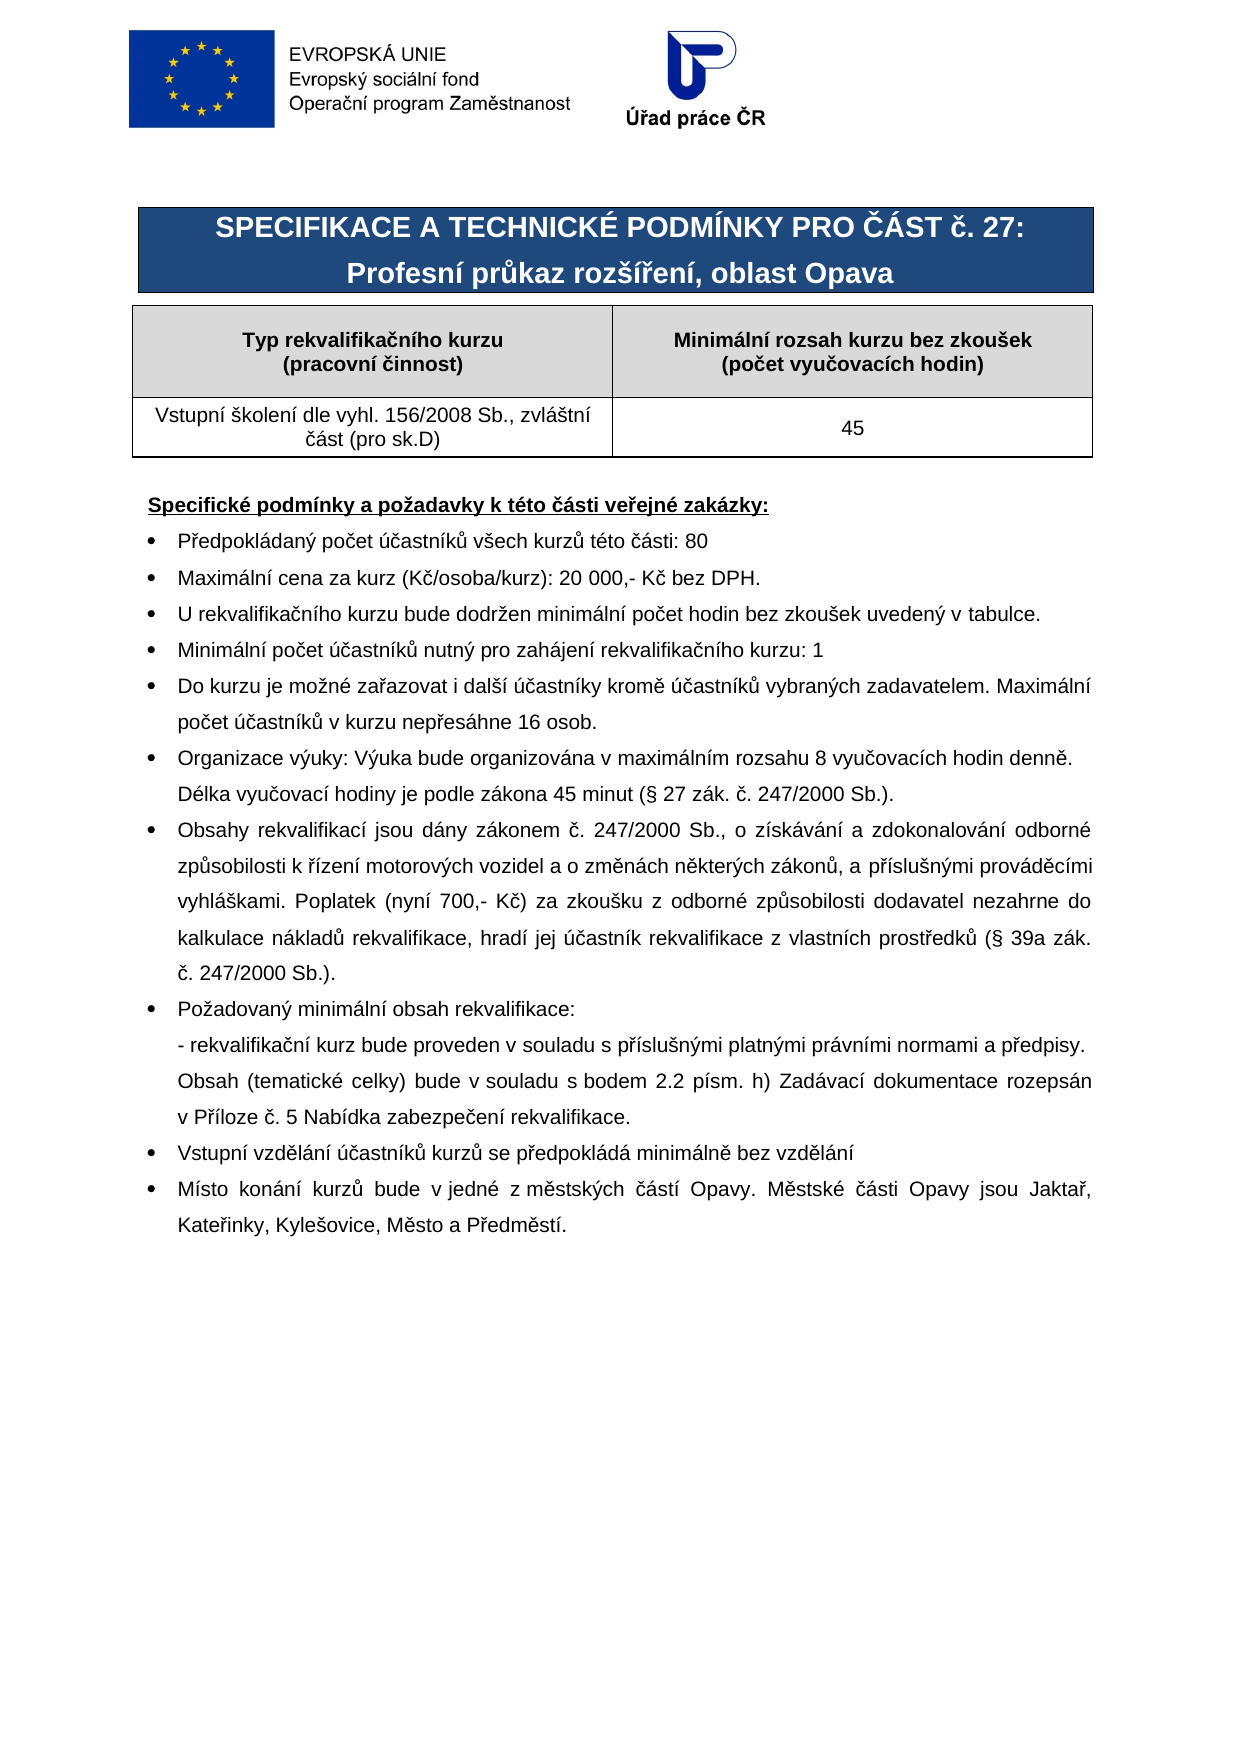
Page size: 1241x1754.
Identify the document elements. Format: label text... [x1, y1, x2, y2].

picture [128, 0, 797, 159]
text Specifické podmínky a požadavky k této části veřejné zakázky: [148, 493, 1093, 517]
text Obsah (tematické celky) bude v souladu s bodem 2.2 písm. h) Zadávací dokumentace rozepsán v Příloze č. 5 Nabídka zabezpečení rekvalifikace. [148, 1069, 1093, 1129]
list Do kurzu je možné zařazovat i další účastníky kromě účastníků vybraných zadavatelem. Maximální počet účastníků v kurzu nepřesáhne 16 osob. [148, 673, 1093, 733]
table_header Typ rekvalifikačního kurzu (pracovní činnost) [133, 306, 612, 397]
list Organizace výuky: Výuka bude organizována v maximálním rozsahu 8 vyučovacích hodin denně. Délka vyučovací hodiny je podle zákona 45 minut (§ 27 zák. č. 247/2000 Sb.). [148, 745, 1093, 805]
text - rekvalifikační kurz bude proveden v souladu s příslušnými platnými právními normami a předpisy. [177, 1033, 1093, 1057]
table_cell 45 [613, 398, 1092, 456]
list Místo konání kurzů bude v jedné z městských částí Opavy. Městské části Opavy jsou Jaktař, Kateřinky, Kylešovice, Město a Předměstí. [148, 1177, 1093, 1237]
list Maximální cena za kurz (Kč/osoba/kurz): 20 000,- Kč bez DPH. [148, 565, 1093, 589]
list Předpokládaný počet účastníků všech kurzů této části: 80 [148, 529, 1093, 553]
list Požadovaný minimální obsah rekvalifikace: [148, 997, 1093, 1021]
table_header Minimální rozsah kurzu bez zkoušek (počet vyučovacích hodin) [613, 306, 1092, 397]
table_cell Vstupní školení dle vyhl. 156/2008 Sb., zvláštní část (pro sk.D) [133, 398, 612, 456]
list Obsahy rekvalifikací jsou dány zákonem č. 247/2000 Sb., o získávání a zdokonalování odborné způsobilosti k řízení motorových vozidel a o změnách některých zákonů, a příslušnými prováděcími vyhláškami. Poplatek (nyní 700,- Kč) za zkoušku z odborné způsobilosti dodavatel nezahrne do kalkulace nákladů rekvalifikace, hradí jej účastník rekvalifikace z vlastních prostředků (§ 39a zák. č. 247/2000 Sb.). [148, 817, 1093, 985]
list Minimální počet účastníků nutný pro zahájení rekvalifikačního kurzu: 1 [148, 637, 1093, 661]
text Profesní průkaz rozšíření, oblast Opava [139, 253, 1093, 292]
list U rekvalifikačního kurzu bude dodržen minimální počet hodin bez zkoušek uvedený v tabulce. [148, 601, 1093, 625]
text SPECIFIKACE A TECHNICKÉ PODMÍNKY PRO ČÁST č. 27: [139, 208, 1093, 243]
list Vstupní vzdělání účastníků kurzů se předpokládá minimálně bez vzdělání [148, 1141, 1093, 1165]
